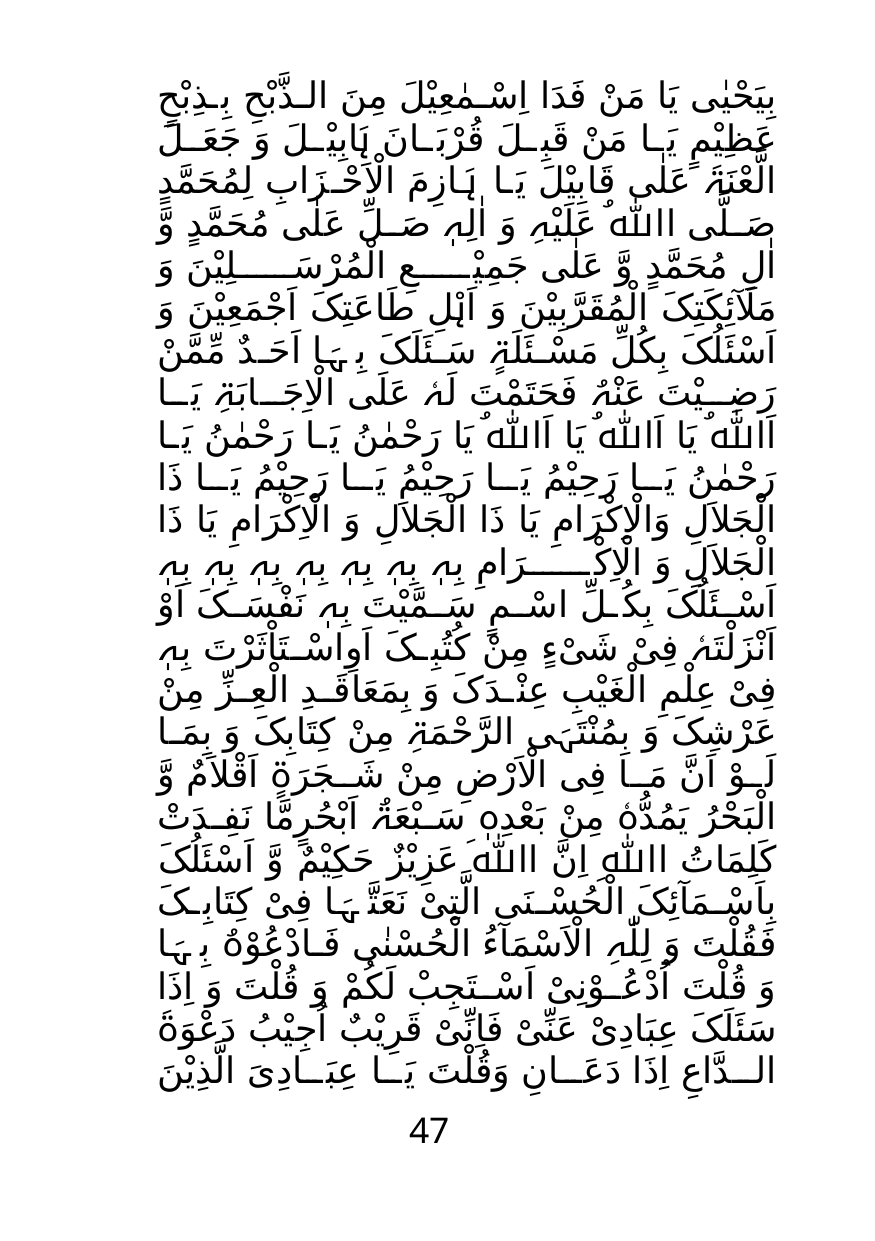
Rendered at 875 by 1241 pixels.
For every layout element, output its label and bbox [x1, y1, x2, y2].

text [157, 75, 777, 1092]
